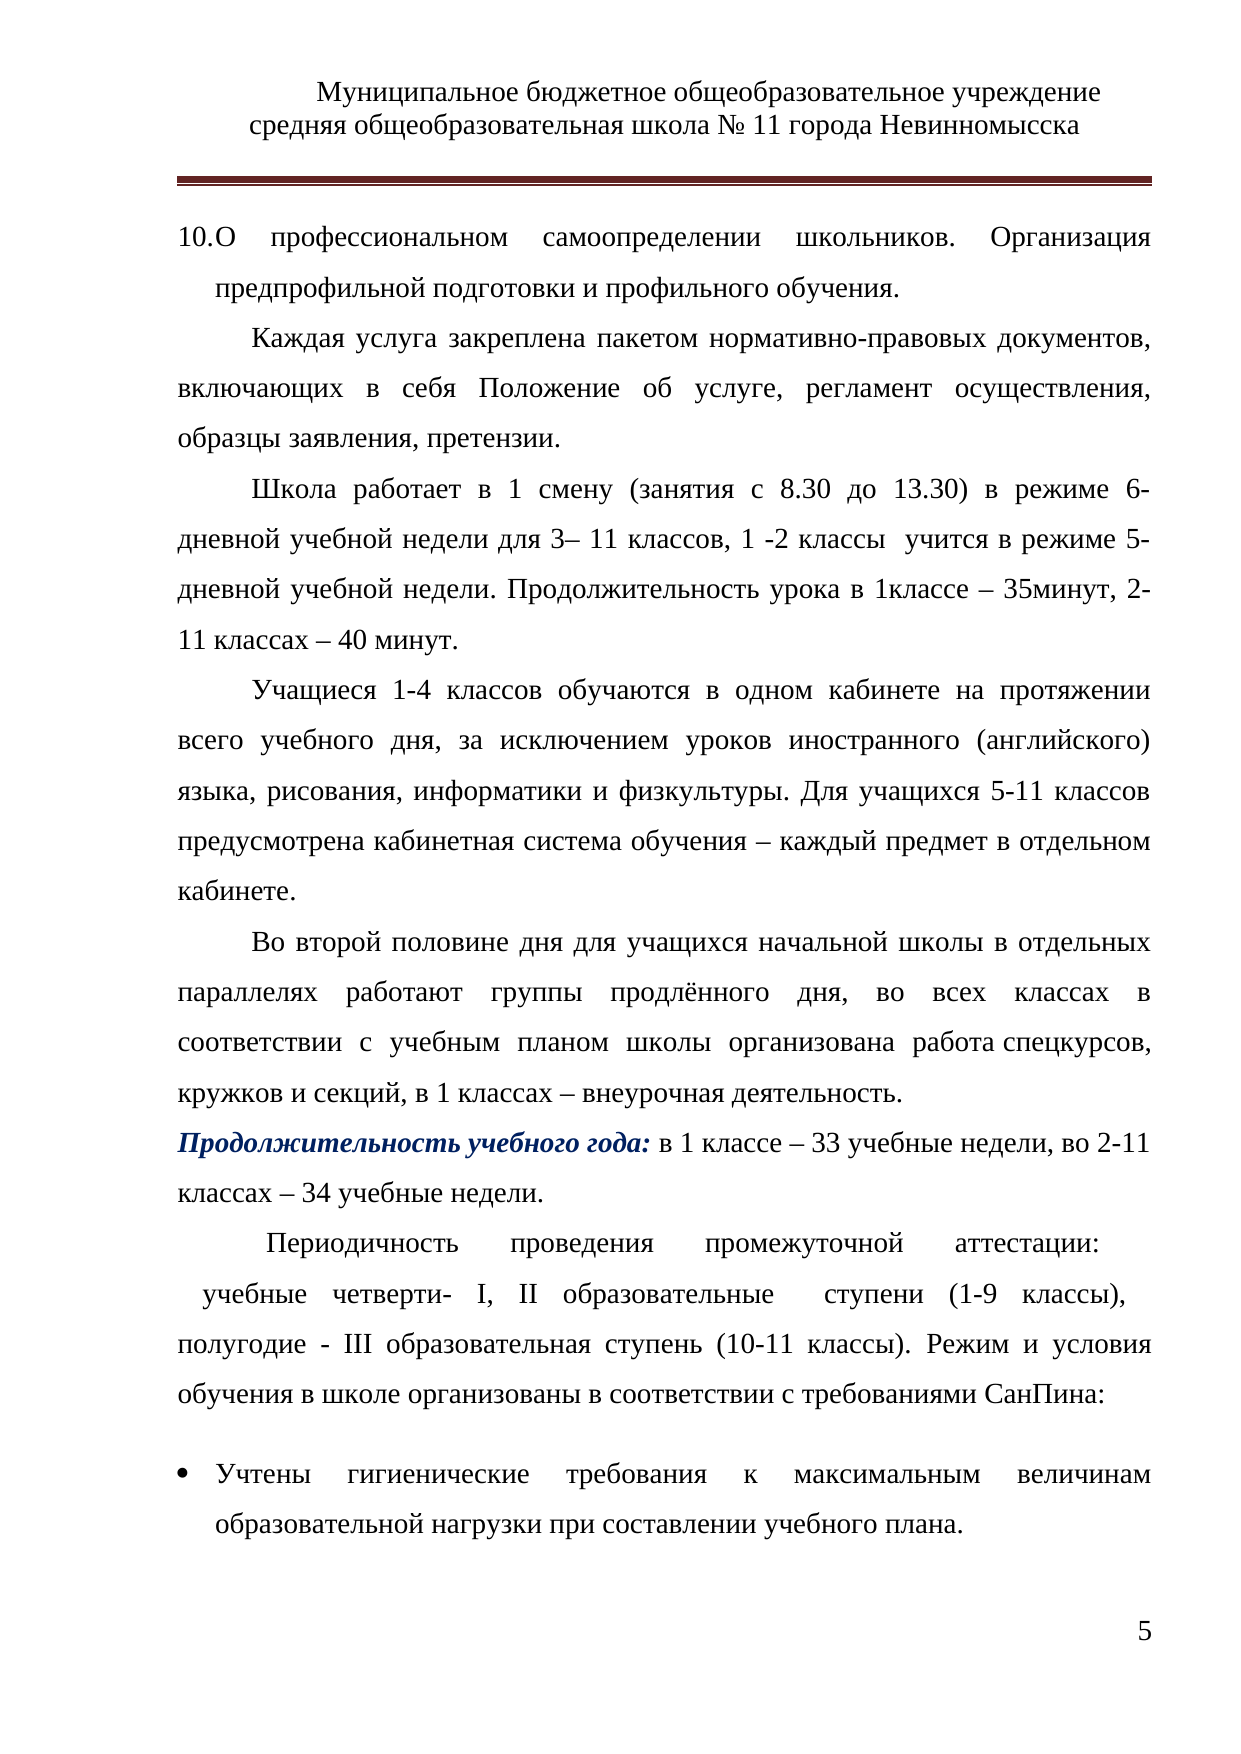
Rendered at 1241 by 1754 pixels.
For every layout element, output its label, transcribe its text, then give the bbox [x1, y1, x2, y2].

text Каждая услуга закреплена пакетом нормативно-правовых документов, включающих в себя Положение об услуге, регламент осуществления, образцы заявления, претензии. [177, 320, 1152, 454]
text Школа работает в 1 смену (занятия с 8.30 до 13.30) в режиме 6- дневной учебной недели для 3– 11 классов, 1 -2 классы учится в режиме 5-дневной учебной недели. Продолжительность урока в 1классе – 35минут, 2-11 классах – 40 минут. [177, 471, 1152, 655]
list Учтены гигиенические требования к максимальным величинам образовательной нагрузки при составлении учебного плана. [177, 1456, 1152, 1540]
text Периодичность проведения промежуточной аттестации: учебные четверти- I, II образовательные ступени (1-9 классы), полугодие - III образовательная ступень (10-11 классы). Режим и условия обучения в школе организованы в соответствии с требованиями СанПина: [177, 1226, 1152, 1410]
text Продолжительность учебного года: в 1 классе – 33 учебные недели, во 2-11 классах – 34 учебные недели. [177, 1125, 1152, 1209]
text Во второй половине дня для учащихся начальной школы в отдельных параллелях работают группы продлённого дня, во всех классах в соответствии с учебным планом школы организована работа спецкурсов, кружков и секций, в 1 классах – внеурочная деятельность. [177, 924, 1152, 1108]
text Учащиеся 1-4 классов обучаются в одном кабинете на протяжении всего учебного дня, за исключением уроков иностранного (английского) языка, рисования, информатики и физкультуры. Для учащихся 5-11 классов предусмотрена кабинетная система обучения – каждый предмет в отдельном кабинете. [177, 672, 1152, 907]
list О профессиональном самоопределении школьников. Организация предпрофильной подготовки и профильного обучения. [177, 219, 1152, 303]
